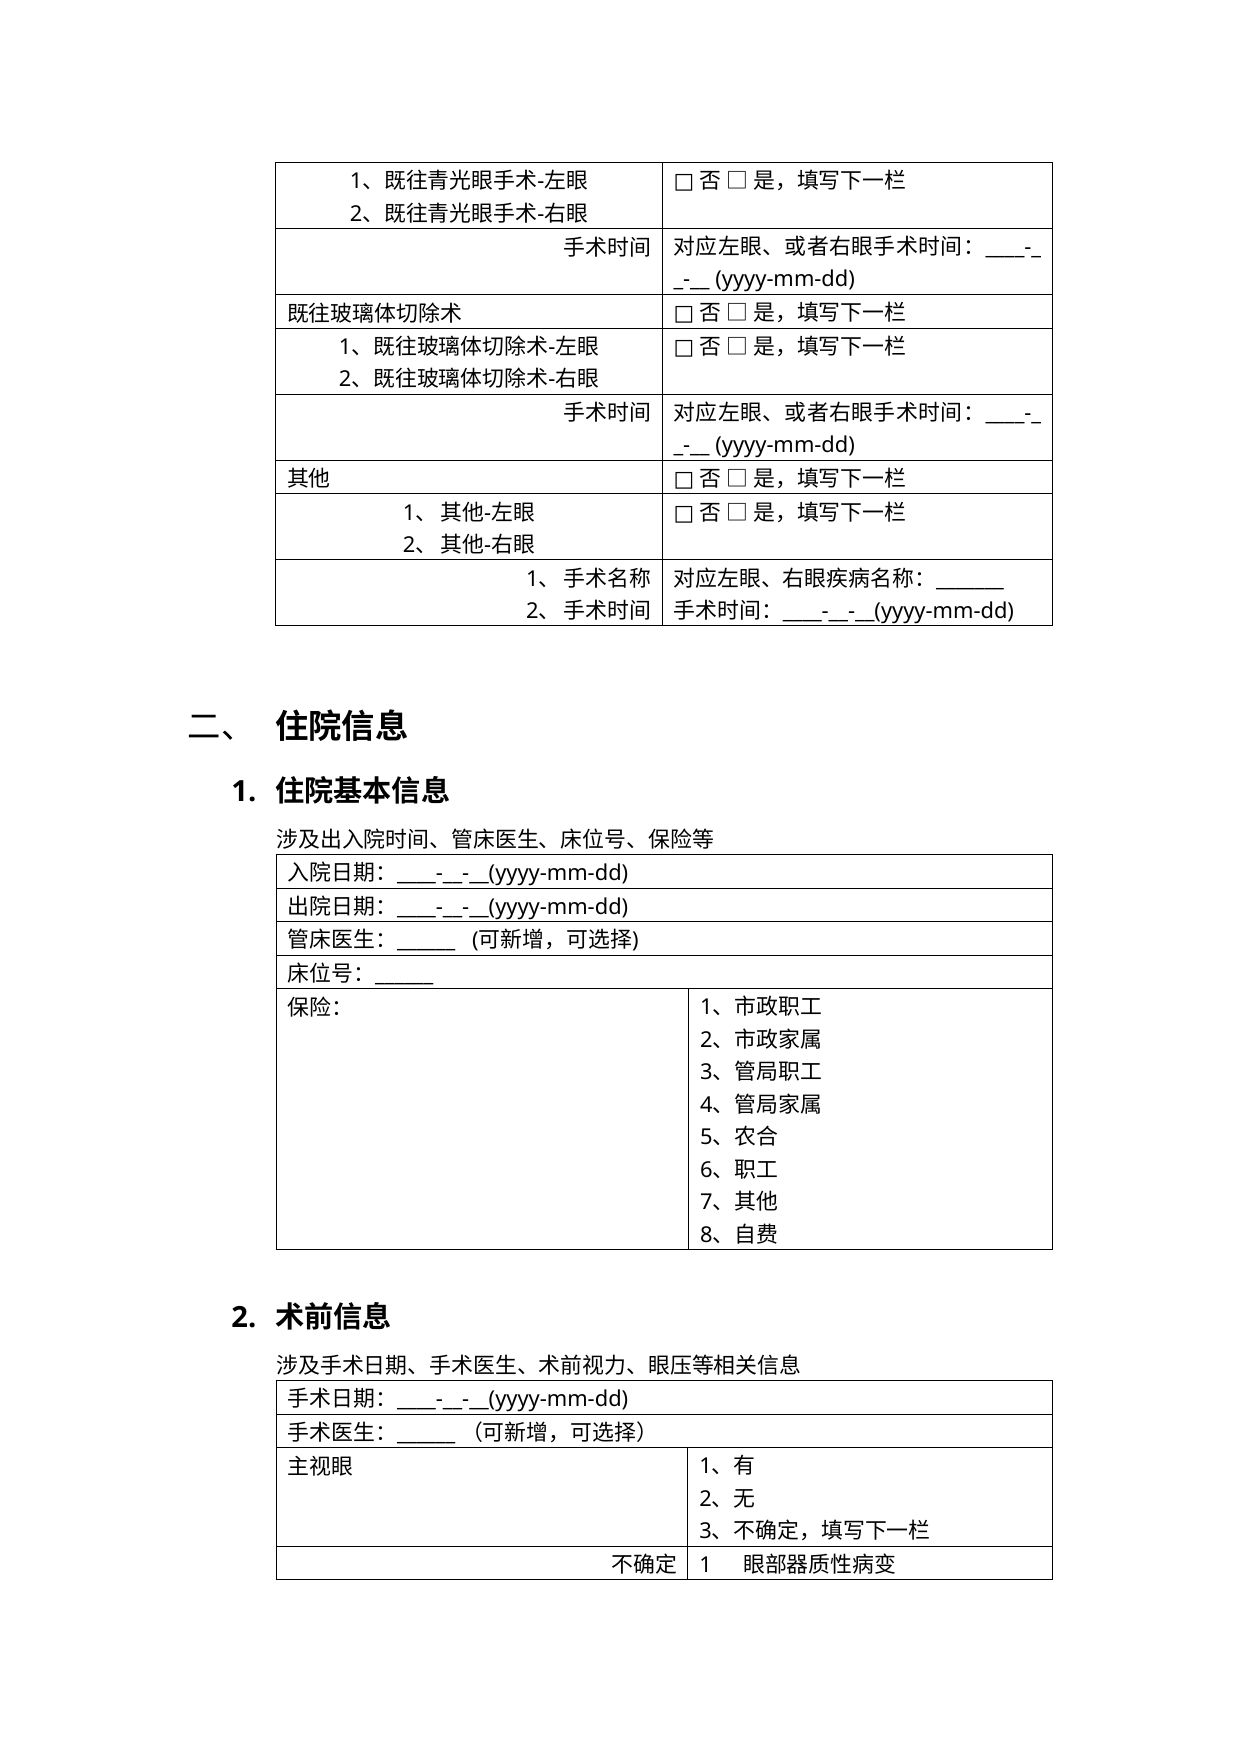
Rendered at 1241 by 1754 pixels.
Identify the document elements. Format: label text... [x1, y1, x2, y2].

table_cell 既往玻璃体切除术 [276, 295, 662, 328]
table_cell □ 否 □ 是，填写下一栏 [663, 494, 1052, 559]
table_cell 手术时间 [276, 395, 662, 460]
table_header 手术日期：____-__-__(yyyy-mm-dd) [277, 1381, 1052, 1414]
text 涉及出入院时间、管床医生、床位号、保险等 [276, 821, 1053, 854]
table_cell 手术名称 手术时间 [276, 560, 662, 625]
table_cell □ 否 □ 是，填写下一栏 [663, 295, 1052, 328]
table_cell 其他-左眼 其他-右眼 [276, 494, 662, 559]
table_cell 手术时间 [276, 229, 662, 294]
table_cell 不确定 [277, 1547, 687, 1579]
list 术前信息 [231, 1283, 1053, 1348]
table_cell 床位号：______ [277, 956, 1052, 988]
table_cell 1、市政职工 2、市政家属 3、管局职工 4、管局家属 5、农合 6、职工 7、其他 8、自费 [689, 989, 1052, 1249]
table_cell 1、既往玻璃体切除术-左眼 2、既往玻璃体切除术-右眼 [276, 329, 662, 394]
table_cell 1、有 2、无 3、不确定，填写下一栏 [688, 1448, 1052, 1546]
table_cell 其他 [276, 461, 662, 493]
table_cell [688, 1547, 1052, 1579]
table_cell 保险： [277, 989, 688, 1249]
table_cell 1、既往青光眼手术-左眼 2、既往青光眼手术-右眼 [276, 163, 662, 228]
list 住院基本信息 [231, 756, 1053, 821]
table_cell □ 否 □ 是，填写下一栏 [663, 163, 1052, 228]
table_cell 对应左眼、右眼疾病名称：_______ 手术时间：____-__-__(yyyy-mm-dd) [663, 560, 1052, 625]
table_cell 出院日期：____-__-__(yyyy-mm-dd) [277, 889, 1052, 921]
table_cell 管床医生：______ (可新增，可选择) [277, 922, 1052, 954]
table_header 入院日期：____-__-__(yyyy-mm-dd) [277, 855, 1052, 887]
table_cell 对应左眼、或者右眼手术时间：____-__-__ (yyyy-mm-dd) [663, 229, 1052, 294]
table_cell 手术医生：______ （可新增，可选择） [277, 1415, 1052, 1447]
table_cell □ 否 □ 是，填写下一栏 [663, 329, 1052, 394]
table_cell 主视眼 [277, 1448, 687, 1546]
table_cell 对应左眼、或者右眼手术时间：____-__-__ (yyyy-mm-dd) [663, 395, 1052, 460]
list 住院信息 [187, 691, 1053, 756]
table_cell □ 否 □ 是，填写下一栏 [663, 461, 1052, 493]
text 涉及手术日期、手术医生、术前视力、眼压等相关信息 [276, 1348, 1053, 1380]
